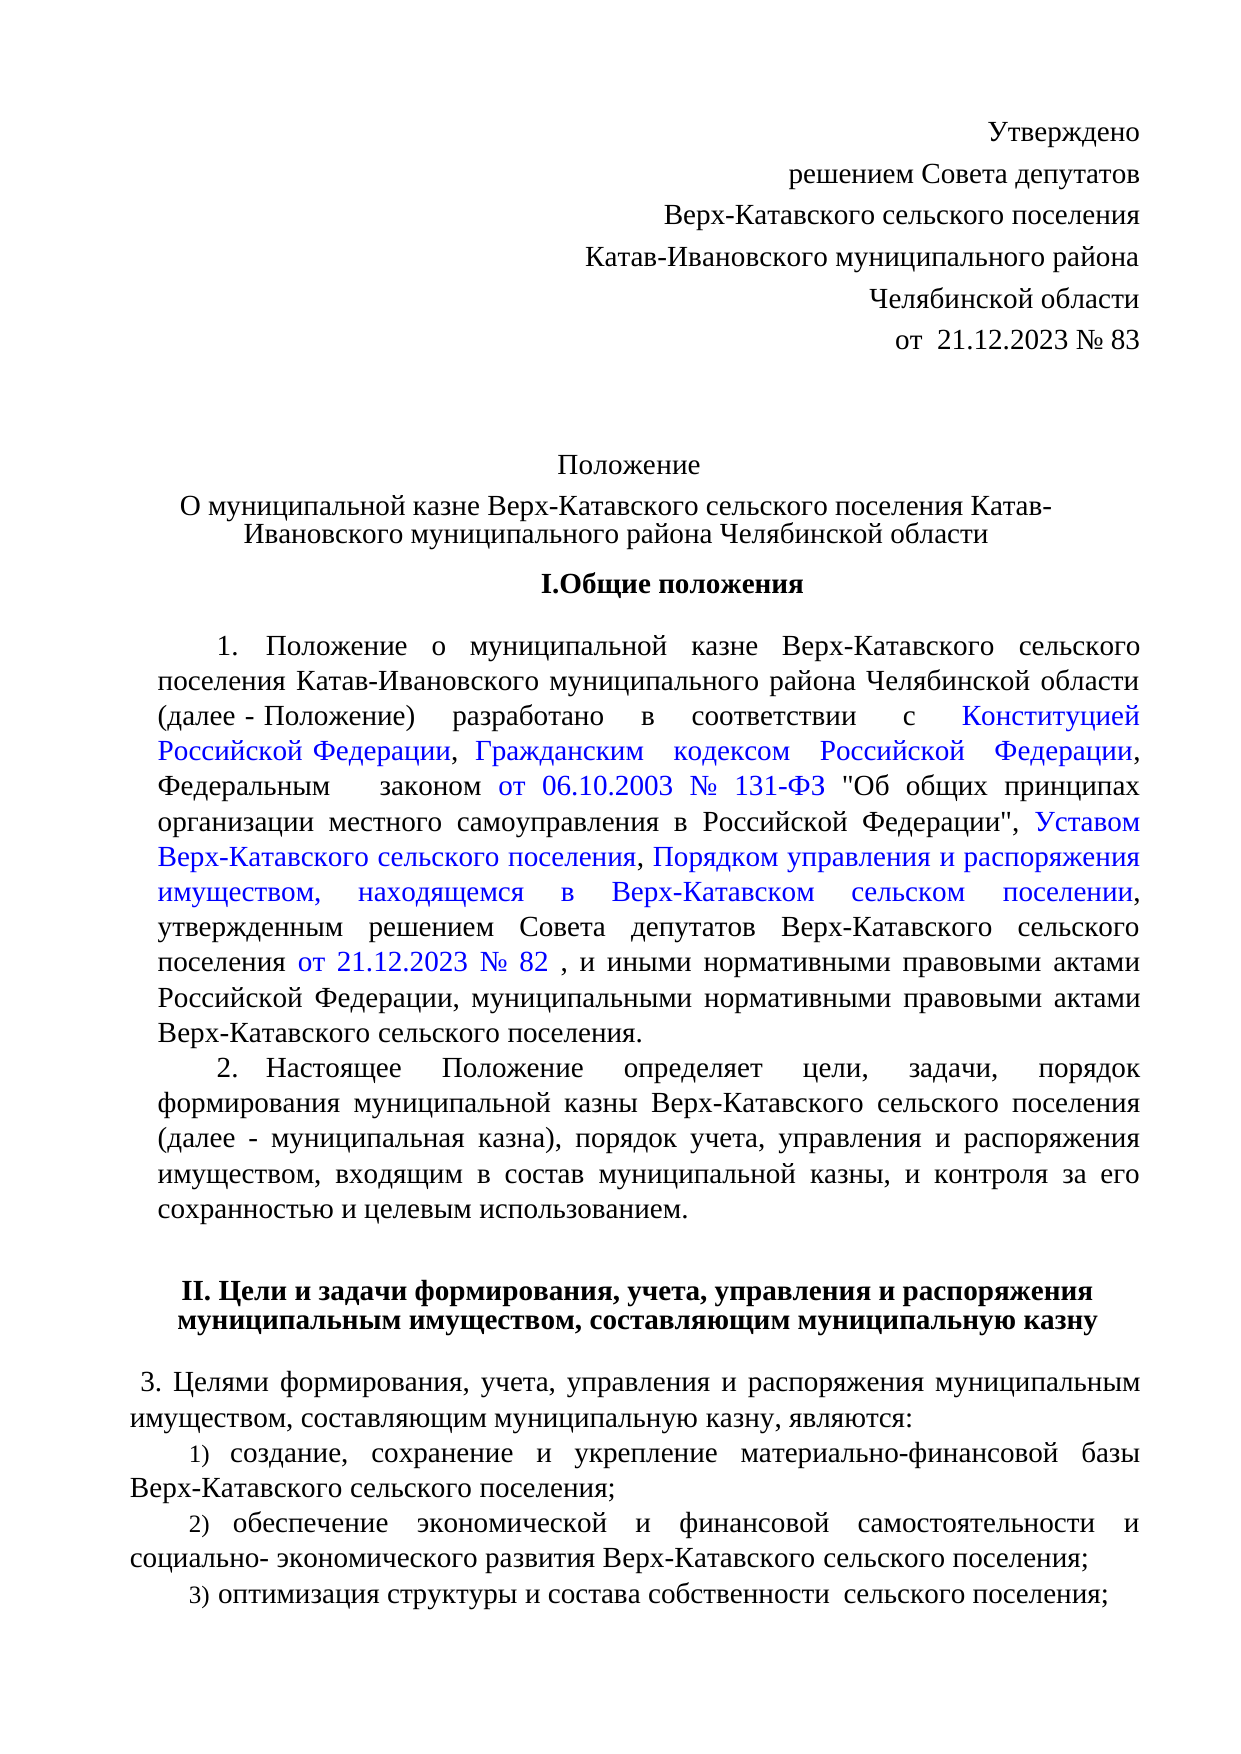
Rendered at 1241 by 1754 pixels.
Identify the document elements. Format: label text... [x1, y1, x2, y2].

list обеспечение экономической и финансовой самостоятельности и социально- экономического развития Верх-Катавского сельского поселения; [129, 1505, 1139, 1574]
list 3. Целями формирования, учета, управления и распоряжения муниципальным имуществом, составляющим муниципальную казну, являются: [129, 1364, 1140, 1433]
list оптимизация структуры и состава собственности сельского поселения; [188, 1576, 1152, 1609]
subtitle II. Цели и задачи формирования, учета, управления и распоряжения муниципальным имуществом, составляющим муниципальную казну [139, 1278, 1135, 1335]
text О муниципальной казне Верх-Катавского сельского поселения Катав-Ивановского муниципального района Челябинской области [118, 493, 1114, 550]
text Утверждено [118, 118, 1140, 147]
text Катав-Ивановского муниципального района [118, 243, 1140, 272]
text Челябинской области [118, 285, 1140, 314]
text решением Совета депутатов [118, 160, 1140, 189]
text Верх-Катавского сельского поселения [118, 201, 1140, 231]
list создание, сохранение и укрепление материально-финансовой базы Верх-Катавского сельского поселения; [129, 1435, 1140, 1504]
text от 21.12.2023 № 83 [118, 326, 1140, 356]
list I.Общие положения [231, 571, 1114, 599]
list Положение о муниципальной казне Верх-Катавского сельского поселения Катав-Ивановского муниципального района Челябинской области (далее - Положение) разработано в соответствии с Конституцией Российской Федерации, Гражданским кодексом Российской Федерации, Федеральным законом от 06.10.2003 № 131-ФЗ "Об общих принципах организации местного самоуправления в Российской Федерации", Уставом Верх-Катавского сельского поселения, Порядком управления и распоряжения имуществом, находящемся в Верх-Катавском сельском поселении, утвержденным решением Совета депутатов Верх-Катавского сельского поселения от 21.12.2023 № 82 , и иными нормативными правовыми актами Российской Федерации, муниципальными нормативными правовыми актами Верх-Катавского сельского поселения. [157, 628, 1140, 1048]
list Настоящее Положение определяет цели, задачи, порядок формирования муниципальной казны Верх-Катавского сельского поселения (далее - муниципальная казна), порядок учета, управления и распоряжения имуществом, входящим в состав муниципальной казны, и контроля за его сохранностью и целевым использованием. [157, 1050, 1140, 1224]
text Положение [118, 451, 1140, 481]
